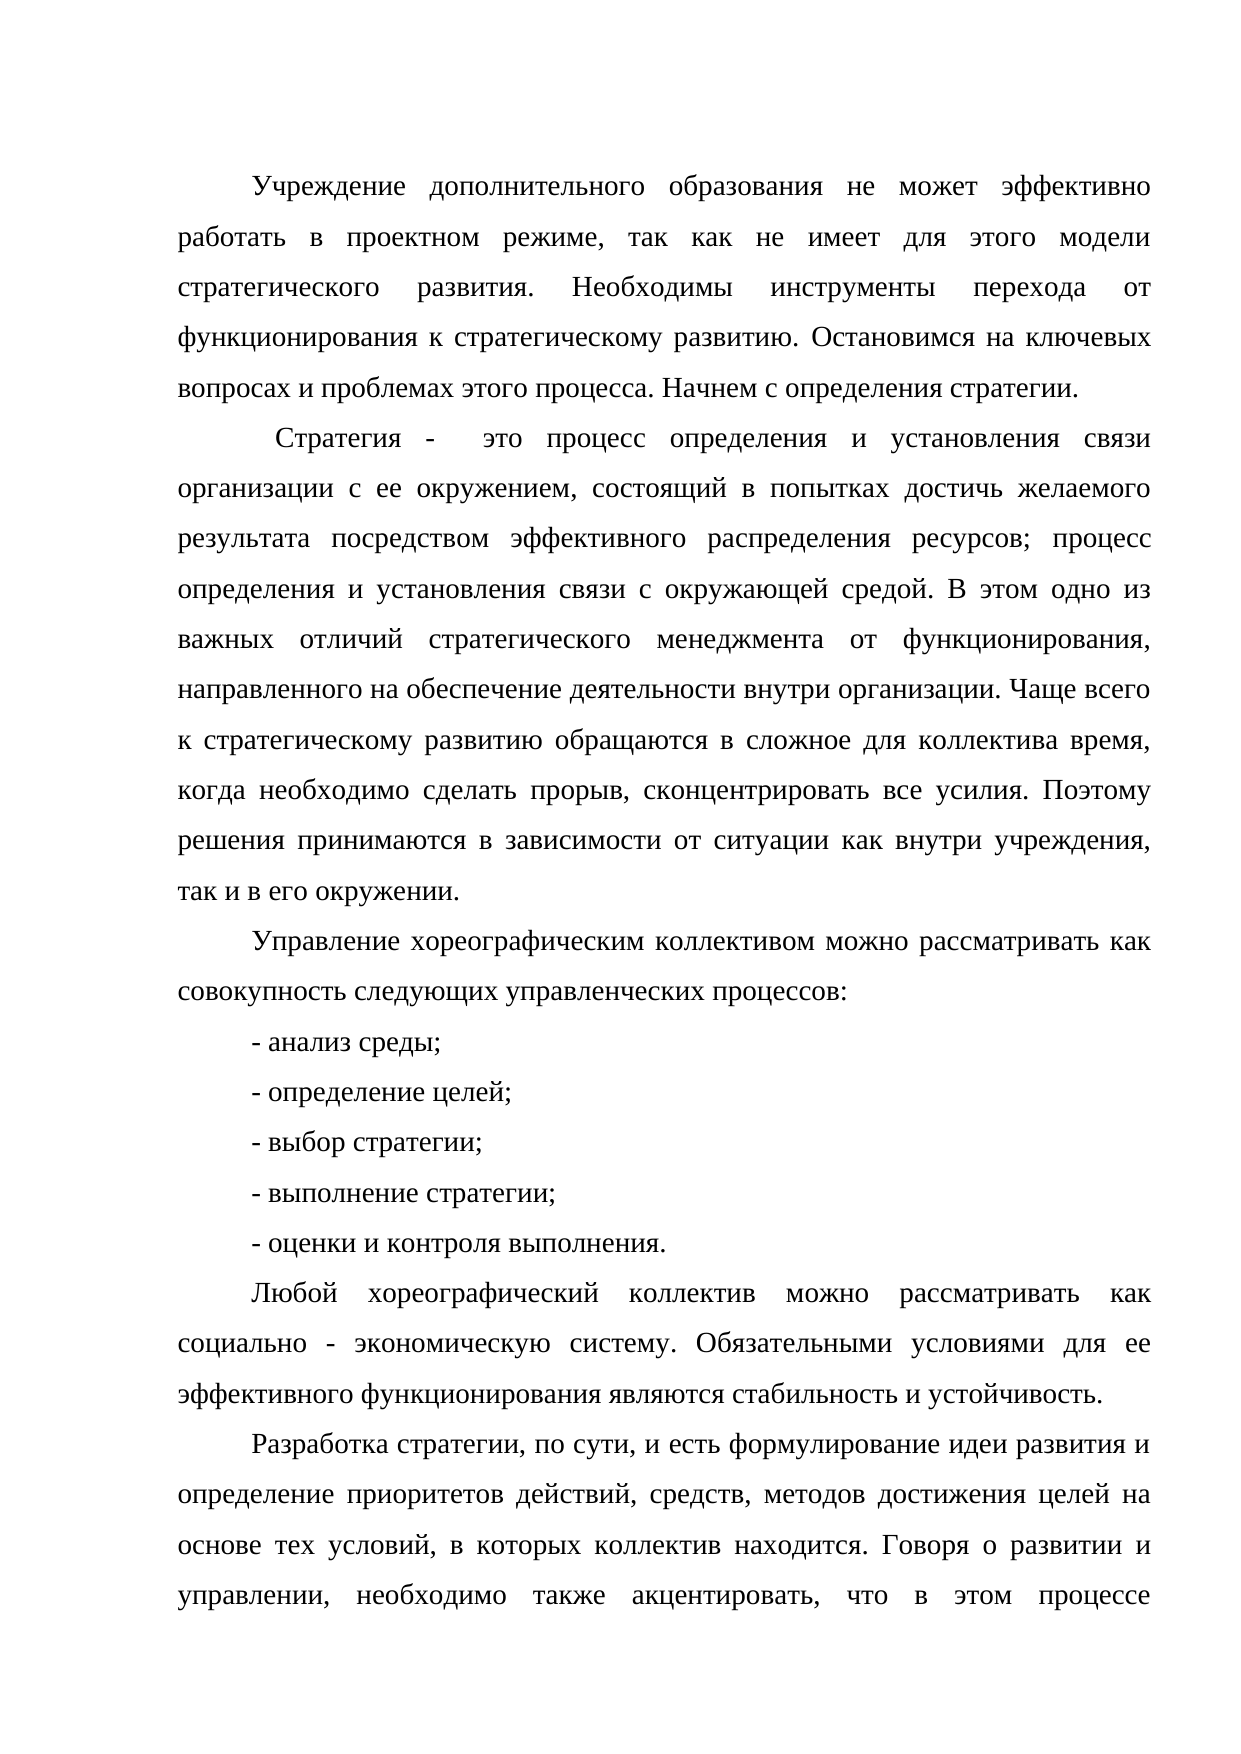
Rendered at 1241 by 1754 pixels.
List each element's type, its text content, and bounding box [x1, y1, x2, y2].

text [177, 1426, 1152, 1611]
text Учреждение дополнительного образования не может эффективно работать в проектном режиме, так как не имеет для этого модели стратегического развития. Необходимы инструменты перехода от функционирования к стратегическому развитию. Остановимся на ключевых вопросах и проблемах этого процесса. Начнем с определения стратегии. [177, 168, 1152, 403]
text - выбор стратегии; [177, 1124, 1152, 1158]
text - выполнение стратегии; [177, 1175, 1152, 1208]
text Стратегия - это процесс определения и установления связи организации с ее окружением, состоящий в попытках достичь желаемого результата посредством эффективного распределения ресурсов; процесс определения и установления связи с окружающей средой. В этом одно из важных отличий стратегического менеджмента от функционирования, направленного на обеспечение деятельности внутри организации. Чаще всего к стратегическому развитию обращаются в сложное для коллектива время, когда необходимо сделать прорыв, сконцентрировать все усилия. Поэтому решения принимаются в зависимости от ситуации как внутри учреждения, так и в его окружении. [177, 420, 1152, 906]
text - определение целей; [177, 1074, 1152, 1108]
text Управление хореографическим коллективом можно рассматривать как совокупность следующих управленческих процессов: [177, 923, 1152, 1007]
text Любой хореографический коллектив можно рассматривать как социально - экономическую систему. Обязательными условиями для ее эффективного функционирования являются стабильность и устойчивость. [177, 1275, 1152, 1409]
text - оценки и контроля выполнения. [177, 1225, 1152, 1258]
text - анализ среды; [177, 1024, 1152, 1057]
